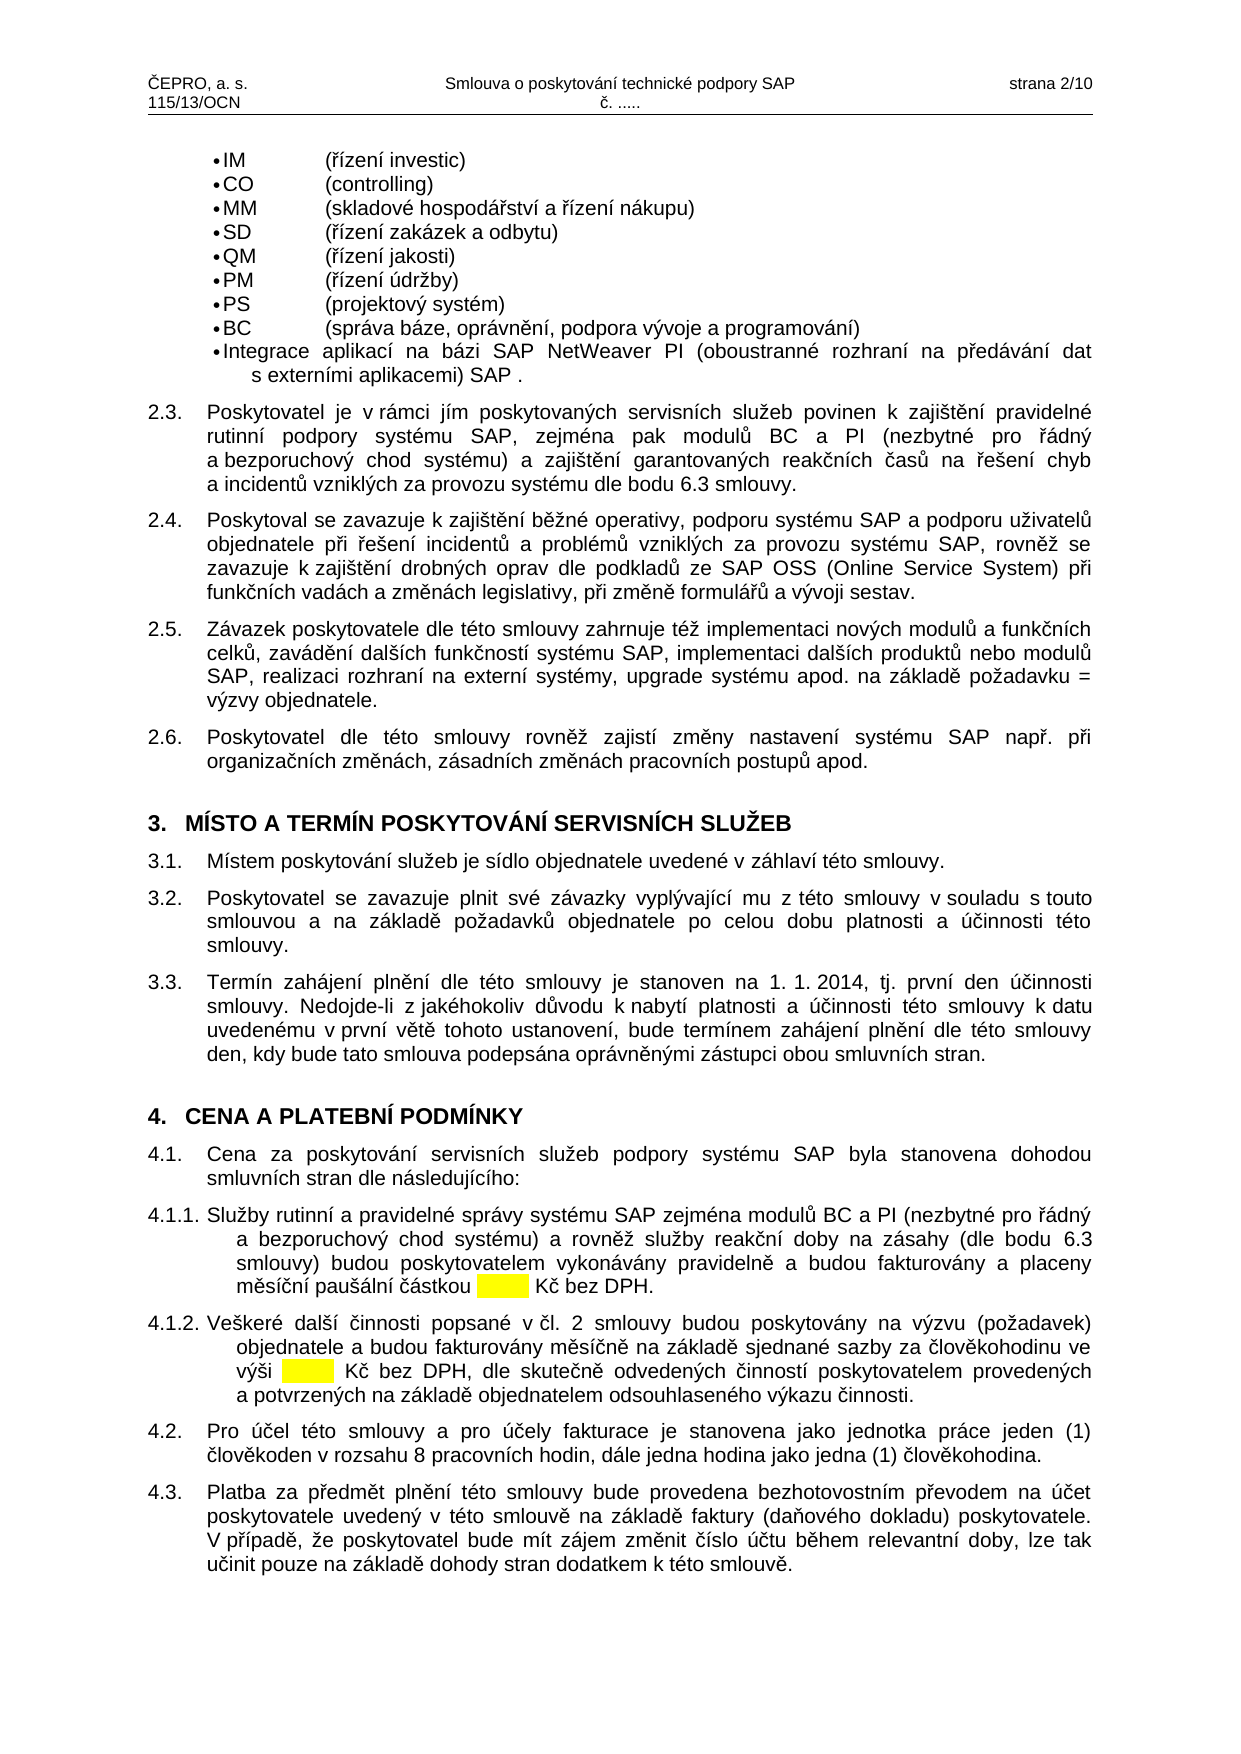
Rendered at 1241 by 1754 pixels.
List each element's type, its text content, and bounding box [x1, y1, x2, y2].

text Termín zahájení plnění dle této smlouvy je stanoven na 1. 1. 2014, tj. první den účinnosti smlouvy. Nedojde-li z jakéhokoliv důvodu k nabytí platnosti a účinnosti této smlouvy k datu uvedenému v první větě tohoto ustanovení, bude termínem zahájení plnění dle této smlouvy den, kdy bude tato smlouva podepsána oprávněnými zástupci obou smluvních stran. [148, 970, 1093, 1066]
list Integrace aplikací na bázi SAP NetWeaver PI (oboustranné rozhraní na předávání dat s externími aplikacemi) SAP . [214, 339, 1093, 387]
text Poskytoval se zavazuje k zajištění běžné operativy, podporu systému SAP a podporu uživatelů objednatele při řešení incidentů a problémů vzniklých za provozu systému SAP, rovněž se zavazuje k zajištění drobných oprav dle podkladů ze SAP OSS (Online Service System) při funkčních vadách a změnách legislativy, při změně formulářů a vývoji sestav. [148, 508, 1093, 604]
text Poskytovatel se zavazuje plnit své závazky vyplývající mu z této smlouvy v souladu s touto smlouvou a na základě požadavků objednatele po celou dobu platnosti a účinnosti této smlouvy. [148, 885, 1093, 957]
text Služby rutinní a pravidelné správy systému SAP zejména modulů BC a PI (nezbytné pro řádný a bezporuchový chod systému) a rovněž služby reakční doby na zásahy (dle bodu 6.3 smlouvy) budou poskytovatelem vykonávány pravidelně a budou fakturovány a placeny měsíční paušální částkou Kč bez DPH. [148, 1202, 1093, 1298]
list SD (řízení zakázek a odbytu) [214, 219, 1093, 243]
text Poskytovatel je v rámci jím poskytovaných servisních služeb povinen k zajištění pravidelné rutinní podpory systému SAP, zejména pak modulů BC a PI (nezbytné pro řádný a bezporuchový chod systému) a zajištění garantovaných reakčních časů na řešení chyb a incidentů vzniklých za provozu systému dle bodu 6.3 smlouvy. [148, 400, 1093, 496]
text Závazek poskytovatele dle této smlouvy zahrnuje též implementaci nových modulů a funkčních celků, zavádění dalších funkčností systému SAP, implementaci dalších produktů nebo modulů SAP, realizaci rozhraní na externí systémy, upgrade systému apod. na základě požadavku = výzvy objednatele. [148, 616, 1093, 712]
text Cena za poskytování servisních služeb podpory systému SAP byla stanovena dohodou smluvních stran dle následujícího: [148, 1142, 1093, 1190]
text Poskytovatel dle této smlouvy rovněž zajistí změny nastavení systému SAP např. při organizačních změnách, zásadních změnách pracovních postupů apod. [148, 725, 1093, 773]
text Platba za předmět plnění této smlouvy bude provedena bezhotovostním převodem na účet poskytovatele uvedený v této smlouvě na základě faktury (daňového dokladu) poskytovatele. V případě, že poskytovatel bude mít zájem změnit číslo účtu během relevantní doby, lze tak učinit pouze na základě dohody stran dodatkem k této smlouvě. [148, 1479, 1093, 1575]
list MM (skladové hospodářství a řízení nákupu) [214, 196, 1093, 219]
list QM (řízení jakosti) [214, 243, 1093, 267]
subtitle MÍSTO A TERMÍN POSKYTOVÁNÍ SERVISNÍCH SLUŽEB [148, 810, 1093, 836]
text Místem poskytování služeb je sídlo objednatele uvedené v záhlaví této smlouvy. [148, 849, 1093, 873]
list CO (controlling) [214, 172, 1093, 196]
text Pro účel této smlouvy a pro účely fakturace je stanovena jako jednotka práce jeden (1) člověkoden v rozsahu 8 pracovních hodin, dále jedna hodina jako jedna (1) člověkohodina. [148, 1419, 1093, 1467]
text Veškeré další činnosti popsané v čl. 2 smlouvy budou poskytovány na výzvu (požadavek) objednatele a budou fakturovány měsíčně na základě sjednané sazby za člověkohodinu ve výši Kč bez DPH, dle skutečně odvedených činností poskytovatelem provedených a potvrzených na základě objednatelem odsouhlaseného výkazu činnosti. [148, 1311, 1093, 1407]
list PM (řízení údržby) [214, 267, 1093, 291]
list PS (projektový systém) [214, 291, 1093, 315]
list BC (správa báze, oprávnění, podpora vývoje a programování) [214, 315, 1093, 339]
subtitle CENA A PLATEBNÍ PODMÍNKY [148, 1103, 1093, 1129]
list IM (řízení investic) [214, 148, 1093, 172]
